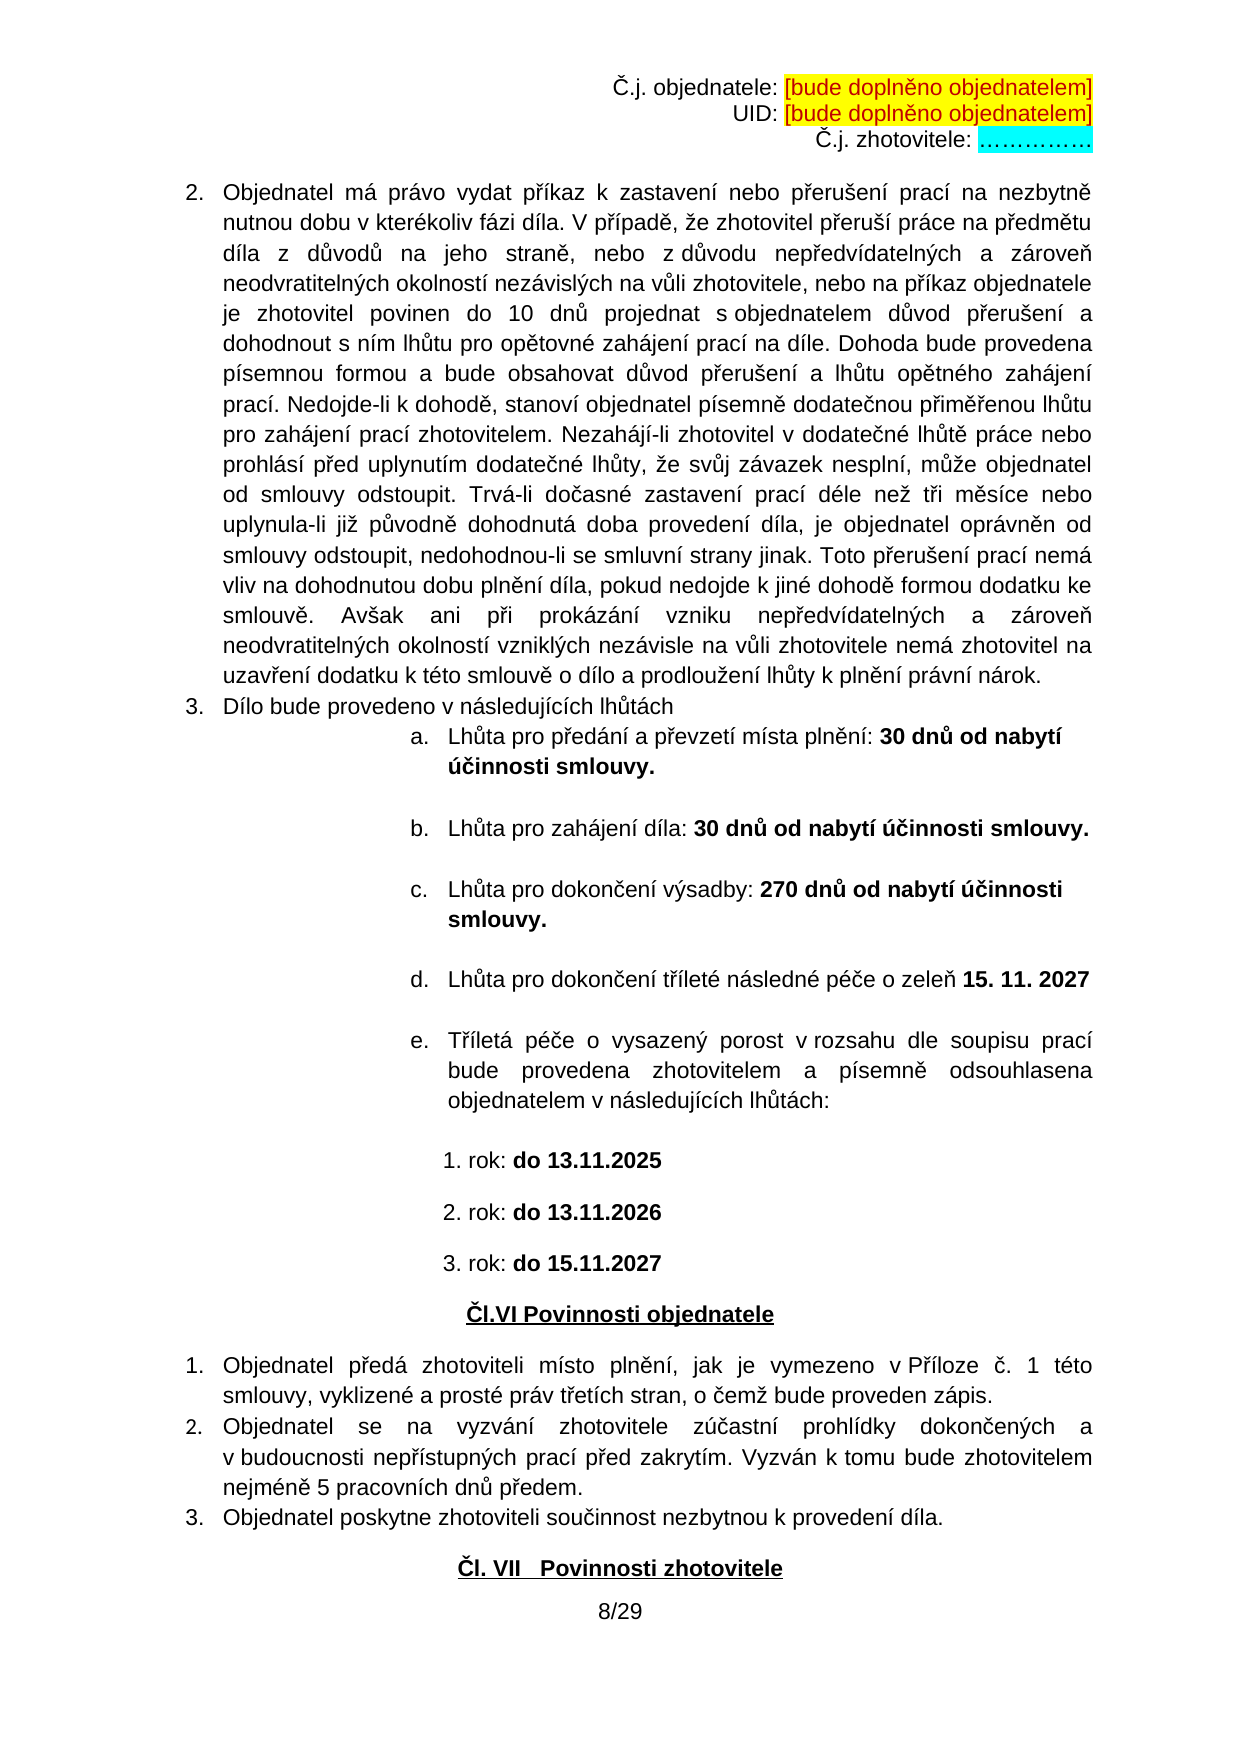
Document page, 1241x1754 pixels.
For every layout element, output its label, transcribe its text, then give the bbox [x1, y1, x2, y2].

list Lhůta pro dokončení výsadby: 270 dnů od nabytí účinnosti smlouvy. [410, 876, 1093, 932]
list Lhůta pro předání a převzetí místa plnění: 30 dnů od nabytí účinnosti smlouvy. [410, 723, 1093, 779]
list Objednatel má právo vydat příkaz k zastavení nebo přerušení prací na nezbytně nutnou dobu v kterékoliv fázi díla. V případě, že zhotovitel přeruší práce na předmětu díla z důvodů na jeho straně, nebo z důvodu nepředvídatelných a zároveň neodvratitelných okolností nezávislých na vůli zhotovitele, nebo na příkaz objednatele je zhotovitel povinen do 10 dnů projednat s objednatelem důvod přerušení a dohodnout s ním lhůtu pro opětovné zahájení prací na díle. Dohoda bude provedena písemnou formou a bude obsahovat důvod přerušení a lhůtu opětného zahájení prací. Nedojde-li k dohodě, stanoví objednatel písemně dodatečnou přiměřenou lhůtu pro zahájení prací zhotovitelem. Nezahájí-li zhotovitel v dodatečné lhůtě práce nebo prohlásí před uplynutím dodatečné lhůty, že svůj závazek nesplní, může objednatel od smlouvy odstoupit. Trvá-li dočasné zastavení prací déle než tři měsíce nebo uplynula-li již původně dohodnutá doba provedení díla, je objednatel oprávněn od smlouvy odstoupit, nedohodnou-li se smluvní strany jinak. Toto přerušení prací nemá vliv na dohodnutou dobu plnění díla, pokud nedojde k jiné dohodě formou dodatku ke smlouvě. Avšak ani při prokázání vzniku nepředvídatelných a zároveň neodvratitelných okolností vzniklých nezávisle na vůli zhotovitele nemá zhotovitel na uzavření dodatku k této smlouvě o dílo a prodloužení lhůty k plnění právní nárok. [185, 179, 1093, 689]
list Dílo bude provedeno v následujících lhůtách [185, 693, 1093, 719]
list Lhůta pro zahájení díla: 30 dnů od nabytí účinnosti smlouvy. [410, 815, 1093, 842]
list Lhůta pro dokončení tříleté následné péče o zeleň 15. 11. 2027 [410, 966, 1093, 993]
text 2. rok: do 13.11.2026 [372, 1198, 1093, 1225]
list Objednatel se na vyzvání zhotovitele zúčastní prohlídky dokončených a v budoucnosti nepřístupných prací před zakrytím. Vyzván k tomu bude zhotovitelem nejméně 5 pracovních dnů předem. [185, 1412, 1093, 1501]
text Čl.VI Povinnosti objednatele [148, 1301, 1093, 1327]
list Objednatel poskytne zhotoviteli součinnost nezbytnou k provedení díla. [185, 1504, 1093, 1531]
text 1. rok: do 13.11.2025 [372, 1147, 1093, 1174]
list Objednatel předá zhotoviteli místo plnění, jak je vymezeno v Příloze č. 1 této smlouvy, vyklizené a prosté práv třetích stran, o čemž bude proveden zápis. [185, 1352, 1093, 1408]
text Čl. VII Povinnosti zhotovitele [148, 1555, 1093, 1582]
list Tříletá péče o vysazený porost v rozsahu dle soupisu prací bude provedena zhotovitelem a písemně odsouhlasena objednatelem v následujících lhůtách: [410, 1027, 1093, 1113]
text 3. rok: do 15.11.2027 [372, 1249, 1093, 1276]
